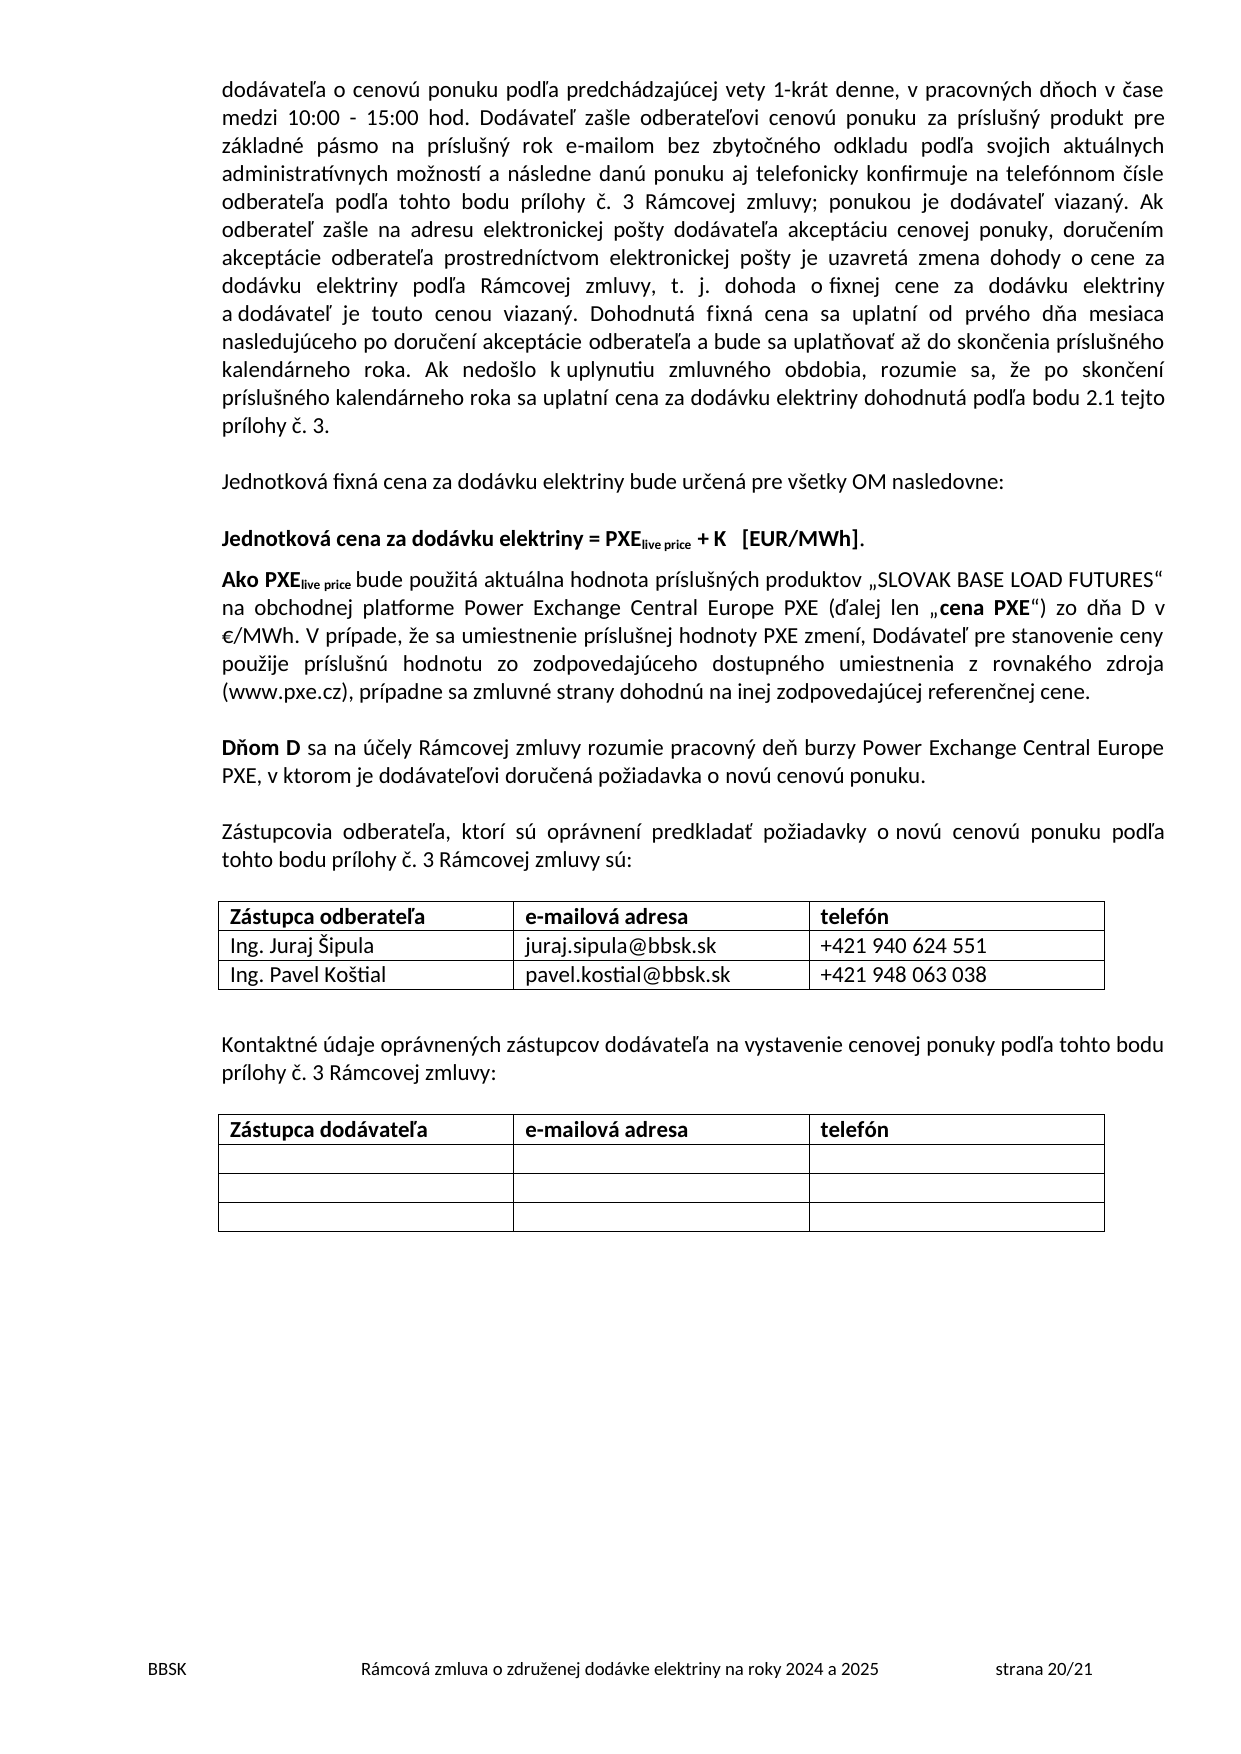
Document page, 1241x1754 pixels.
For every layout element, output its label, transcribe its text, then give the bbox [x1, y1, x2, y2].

table_cell [219, 1203, 513, 1231]
table_header telefón [810, 902, 1104, 930]
table_cell +421 948 063 038 [810, 961, 1104, 989]
table_cell [514, 1203, 809, 1231]
table_cell [514, 1174, 809, 1202]
text Ako PXElive price bude použitá aktuálna hodnota príslušných produktov „SLOVAK BASE LOAD FUTURES“ na obchodnej platforme Power Exchange Central Europe PXE (ďalej len „cena PXE“) zo dňa D v €/MWh. V prípade, že sa umiestnenie príslušnej hodnoty PXE zmení, Dodávateľ pre stanovenie ceny použije príslušnú hodnotu zo zodpovedajúceho dostupného umiestnenia z rovnakého zdroja (www.pxe.cz), prípadne sa zmluvné strany dohodnú na inej zodpovedajúcej referenčnej cene. [222, 565, 1165, 705]
text Jednotková cena za dodávku elektriny = PXElive price + K [EUR/MWh]. [222, 523, 1165, 552]
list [222, 75, 1165, 439]
table_cell Ing. Pavel Koštial [219, 961, 513, 989]
table_cell Ing. Juraj Šipula [219, 931, 513, 959]
table_header telefón [810, 1115, 1104, 1143]
table_cell pavel.kostial@bbsk.sk [514, 961, 809, 989]
text Dňom D sa na účely Rámcovej zmluvy rozumie pracovný deň burzy Power Exchange Central Europe PXE, v ktorom je dodávateľovi doručená požiadavka o novú cenovú ponuku. [222, 733, 1165, 789]
table_cell [219, 1174, 513, 1202]
table_header Zástupca odberateľa [219, 902, 513, 930]
table_cell [810, 1174, 1104, 1202]
table_header Zástupca dodávateľa [219, 1115, 513, 1143]
text Kontaktné údaje oprávnených zástupcov dodávateľa na vystavenie cenovej ponuky podľa tohto bodu prílohy č. 3 Rámcovej zmluvy: [221, 1030, 1165, 1086]
table_cell [514, 1145, 809, 1172]
text Zástupcovia odberateľa, ktorí sú oprávnení predkladať požiadavky o novú cenovú ponuku podľa tohto bodu prílohy č. 3 Rámcovej zmluvy sú: [222, 817, 1165, 873]
table_header e-mailová adresa [514, 1115, 809, 1143]
table_cell [810, 1203, 1104, 1231]
table_cell [219, 1145, 513, 1172]
table_cell juraj.sipula@bbsk.sk [514, 931, 809, 959]
table_cell +421 940 624 551 [810, 931, 1104, 959]
table_cell [810, 1145, 1104, 1172]
list Jednotková fixná cena za dodávku elektriny bude určená pre všetky OM nasledovne: [222, 467, 1165, 495]
table_header e-mailová adresa [514, 902, 809, 930]
